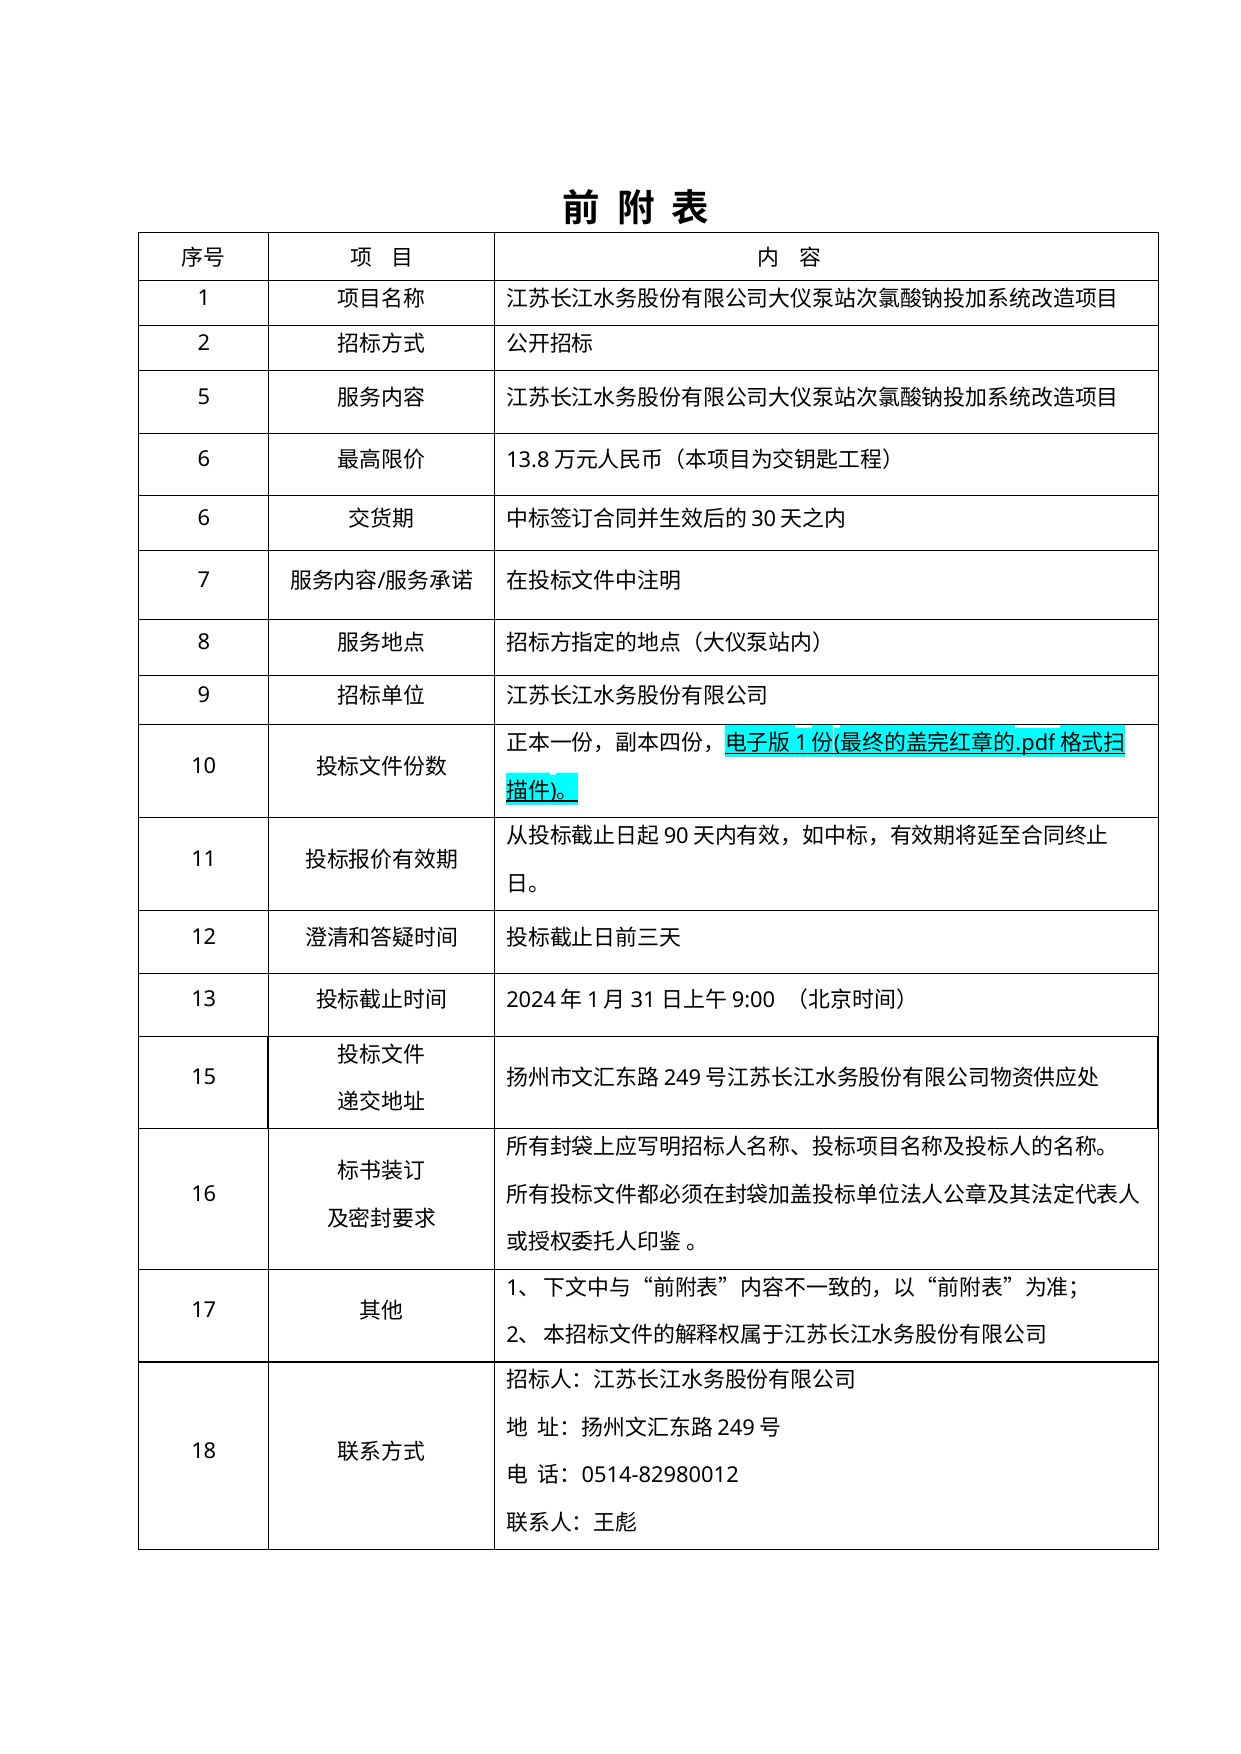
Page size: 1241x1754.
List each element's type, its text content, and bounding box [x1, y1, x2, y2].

table_cell 服务内容/服务承诺 [269, 551, 494, 618]
table_cell 交货期 [269, 496, 494, 550]
table_cell 2 [139, 326, 268, 370]
table_cell 2024年1月 31 日上午 9:00 （北京时间） [495, 974, 1158, 1036]
table_cell 招标人：江苏长江水务股份有限公司 地 址：扬州文汇东路249号 电 话：0514-82980012 联系人：王彪 [495, 1363, 1158, 1549]
table_cell 6 [139, 434, 268, 495]
table_cell 标书装订 及密封要求 [269, 1129, 494, 1268]
table_cell 投标文件份数 [269, 725, 494, 817]
table_cell 5 [139, 371, 268, 432]
table_cell 招标方式 [269, 326, 494, 370]
table_cell 投标文件 递交地址 [269, 1037, 494, 1128]
table_cell 江苏长江水务股份有限公司大仪泵站次氯酸钠投加系统改造项目 [495, 371, 1158, 432]
table_cell 招标方指定的地点（大仪泵站内） [495, 620, 1158, 675]
table_cell 所有封袋上应写明招标人名称、投标项目名称及投标人的名称。 所有投标文件都必须在封袋加盖投标单位法人公章及其法定代表人或授权委托人印鉴 。 [495, 1129, 1158, 1268]
table_cell 中标签订合同并生效后的30天之内 [495, 496, 1158, 550]
table_cell 1 [139, 281, 268, 325]
text 前 附 表 [186, 177, 1054, 232]
table_cell 7 [139, 551, 268, 618]
table_cell 16 [139, 1129, 268, 1268]
table_cell 江苏长江水务股份有限公司大仪泵站次氯酸钠投加系统改造项目 [495, 281, 1158, 325]
table_cell 投标报价有效期 [269, 818, 494, 910]
table_cell 13 [139, 974, 268, 1036]
table_cell 扬州市文汇东路249号江苏长江水务股份有限公司物资供应处 [495, 1037, 1157, 1128]
table_cell 15 [139, 1037, 267, 1128]
table_cell 服务内容 [269, 371, 494, 432]
table_cell 项目名称 [269, 281, 494, 325]
table_cell 其他 [269, 1270, 494, 1361]
table_cell 招标单位 [269, 676, 494, 724]
table_cell 服务地点 [269, 620, 494, 675]
table_cell 8 [139, 620, 268, 675]
table_cell 17 [139, 1270, 268, 1361]
table_header 序号 [139, 233, 268, 280]
table_cell 6 [139, 496, 268, 550]
table_header 内 容 [495, 233, 1158, 280]
table_cell 澄清和答疑时间 [269, 911, 494, 972]
table_cell 10 [139, 725, 268, 817]
table_cell 下文中与“前附表”内容不一致的，以“前附表”为准； 本招标文件的解释权属于江苏长江水务股份有限公司 [495, 1270, 1158, 1361]
table_cell 江苏长江水务股份有限公司 [495, 676, 1158, 724]
table_cell 18 [139, 1363, 268, 1549]
table_header 项 目 [269, 233, 494, 280]
table_cell 正本一份，副本四份，电子版1份(最终的盖完红章的.pdf格式扫描件)。 [495, 725, 1158, 817]
table_cell 从投标截止日起90天内有效，如中标，有效期将延至合同终止日。 [495, 818, 1158, 910]
table_cell 12 [139, 911, 268, 972]
table_cell 9 [139, 676, 268, 724]
table_cell 联系方式 [269, 1363, 494, 1549]
table_cell 投标截止日前三天 [495, 911, 1158, 972]
table_cell 11 [139, 818, 268, 910]
table_cell 在投标文件中注明 [495, 551, 1158, 618]
table_cell 投标截止时间 [269, 974, 494, 1036]
table_cell 公开招标 [495, 326, 1158, 370]
table_cell 13.8万元人民币（本项目为交钥匙工程） [495, 434, 1158, 495]
table_cell 最高限价 [269, 434, 494, 495]
